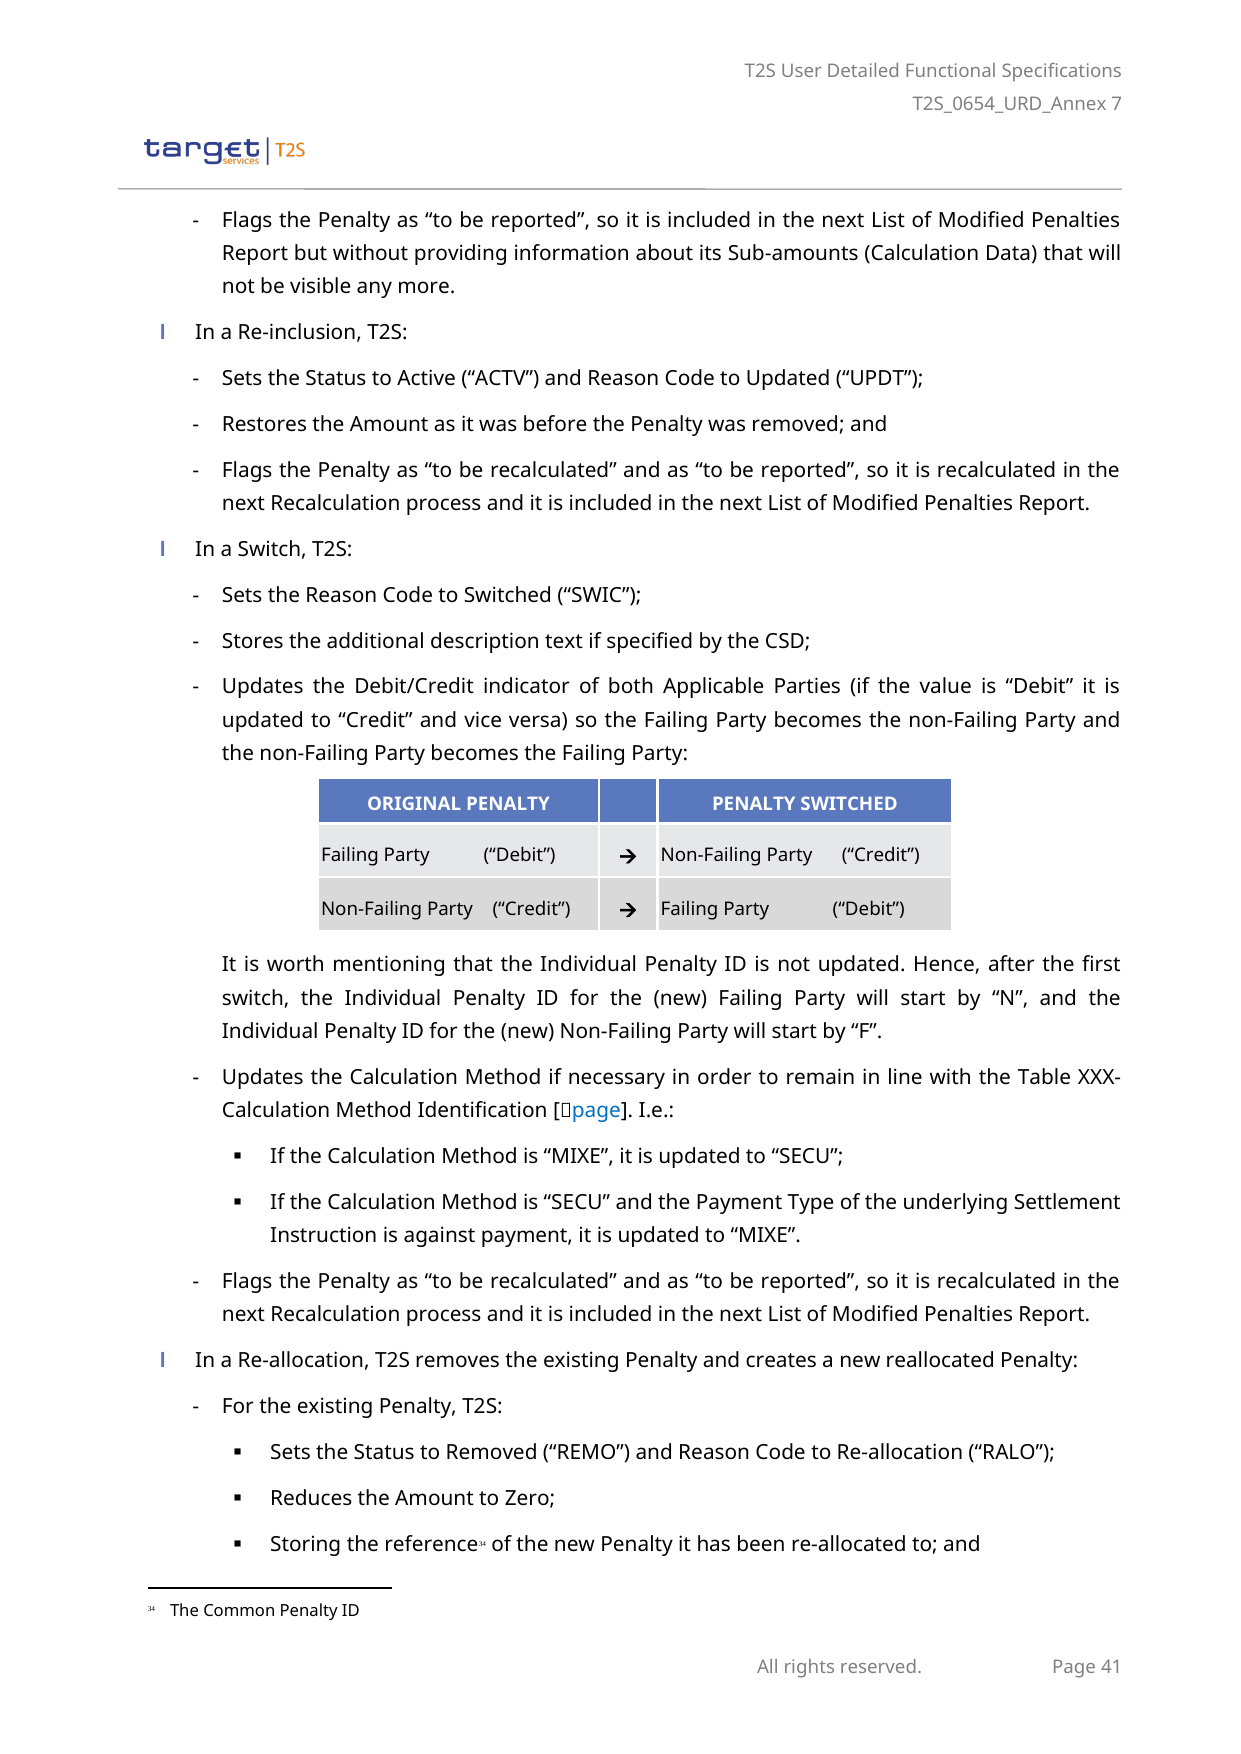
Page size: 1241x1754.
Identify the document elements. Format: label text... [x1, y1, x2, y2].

table_header PENALTY SWITCHED [659, 779, 951, 822]
list Sets the Status to Removed (“REMO”) and Reason Code to Re-allocation (“RALO”); [233, 1432, 1122, 1465]
list It is worth mentioning that the Individual Penalty ID is not updated. Hence, after the first switch, the Individual Penalty ID for the (new) Failing Party will start by “N”, and the Individual Penalty ID for the (new) Non-Failing Party will start by “F”. [222, 944, 1122, 1044]
table_cell Failing Party (“Debit”) [319, 825, 598, 876]
list Updates the Debit/Credit indicator of both Applicable Parties (if the value is “Debit” it is updated to “Credit” and vice versa) so the Failing Party becomes the non-Failing Party and the non-Failing Party becomes the Failing Party: [192, 667, 1122, 767]
list If the Calculation Method is “SECU” and the Payment Type of the underlying Settlement Instruction is against payment, it is updated to “MIXE”. [233, 1182, 1122, 1249]
list Updates the Calculation Method if necessary in order to remain in line with the Table XXX- Calculation Method Identification [page]. I.e.: [192, 1057, 1122, 1124]
table_cell [600, 825, 656, 876]
table_cell [600, 878, 656, 930]
list In a Re-inclusion, T2S: [159, 312, 1122, 346]
list Storing the reference of the new Penalty it has been re-allocated to; and [233, 1524, 1122, 1557]
table_cell Non-Failing Party (“Credit”) [319, 878, 598, 930]
list Flags the Penalty as “to be recalculated” and as “to be reported”, so it is recalculated in the next Recalculation process and it is included in the next List of Modified Penalties Report. [192, 450, 1122, 517]
list Flags the Penalty as “to be reported”, so it is included in the next List of Modified Penalties Report but without providing information about its Sub-amounts (Calculation Data) that will not be visible any more. [192, 200, 1122, 300]
list If the Calculation Method is “MIXE”, it is updated to “SECU”; [233, 1136, 1122, 1169]
list Sets the Status to Active (“ACTV”) and Reason Code to Updated (“UPDT”); [192, 358, 1122, 392]
picture [127, 107, 313, 194]
list Sets the Reason Code to Switched (“SWIC”); [192, 575, 1122, 608]
table_cell Non-Failing Party (“Credit”) [659, 825, 951, 876]
list Flags the Penalty as “to be recalculated” and as “to be reported”, so it is recalculated in the next Recalculation process and it is included in the next List of Modified Penalties Report. [192, 1261, 1122, 1328]
list For the existing Penalty, T2S: [192, 1386, 1122, 1419]
table_header ORIGINAL PENALTY [319, 779, 598, 822]
list Reduces the Amount to Zero; [233, 1478, 1122, 1511]
table_header [600, 779, 656, 822]
list In a Re-allocation, T2S removes the existing Penalty and creates a new reallocated Penalty: [159, 1340, 1122, 1374]
list In a Switch, T2S: [159, 529, 1122, 562]
list Stores the additional description text if specified by the CSD; [192, 621, 1122, 654]
table_cell Failing Party (“Debit”) [659, 878, 951, 930]
list Restores the Amount as it was before the Penalty was removed; and [192, 404, 1122, 437]
